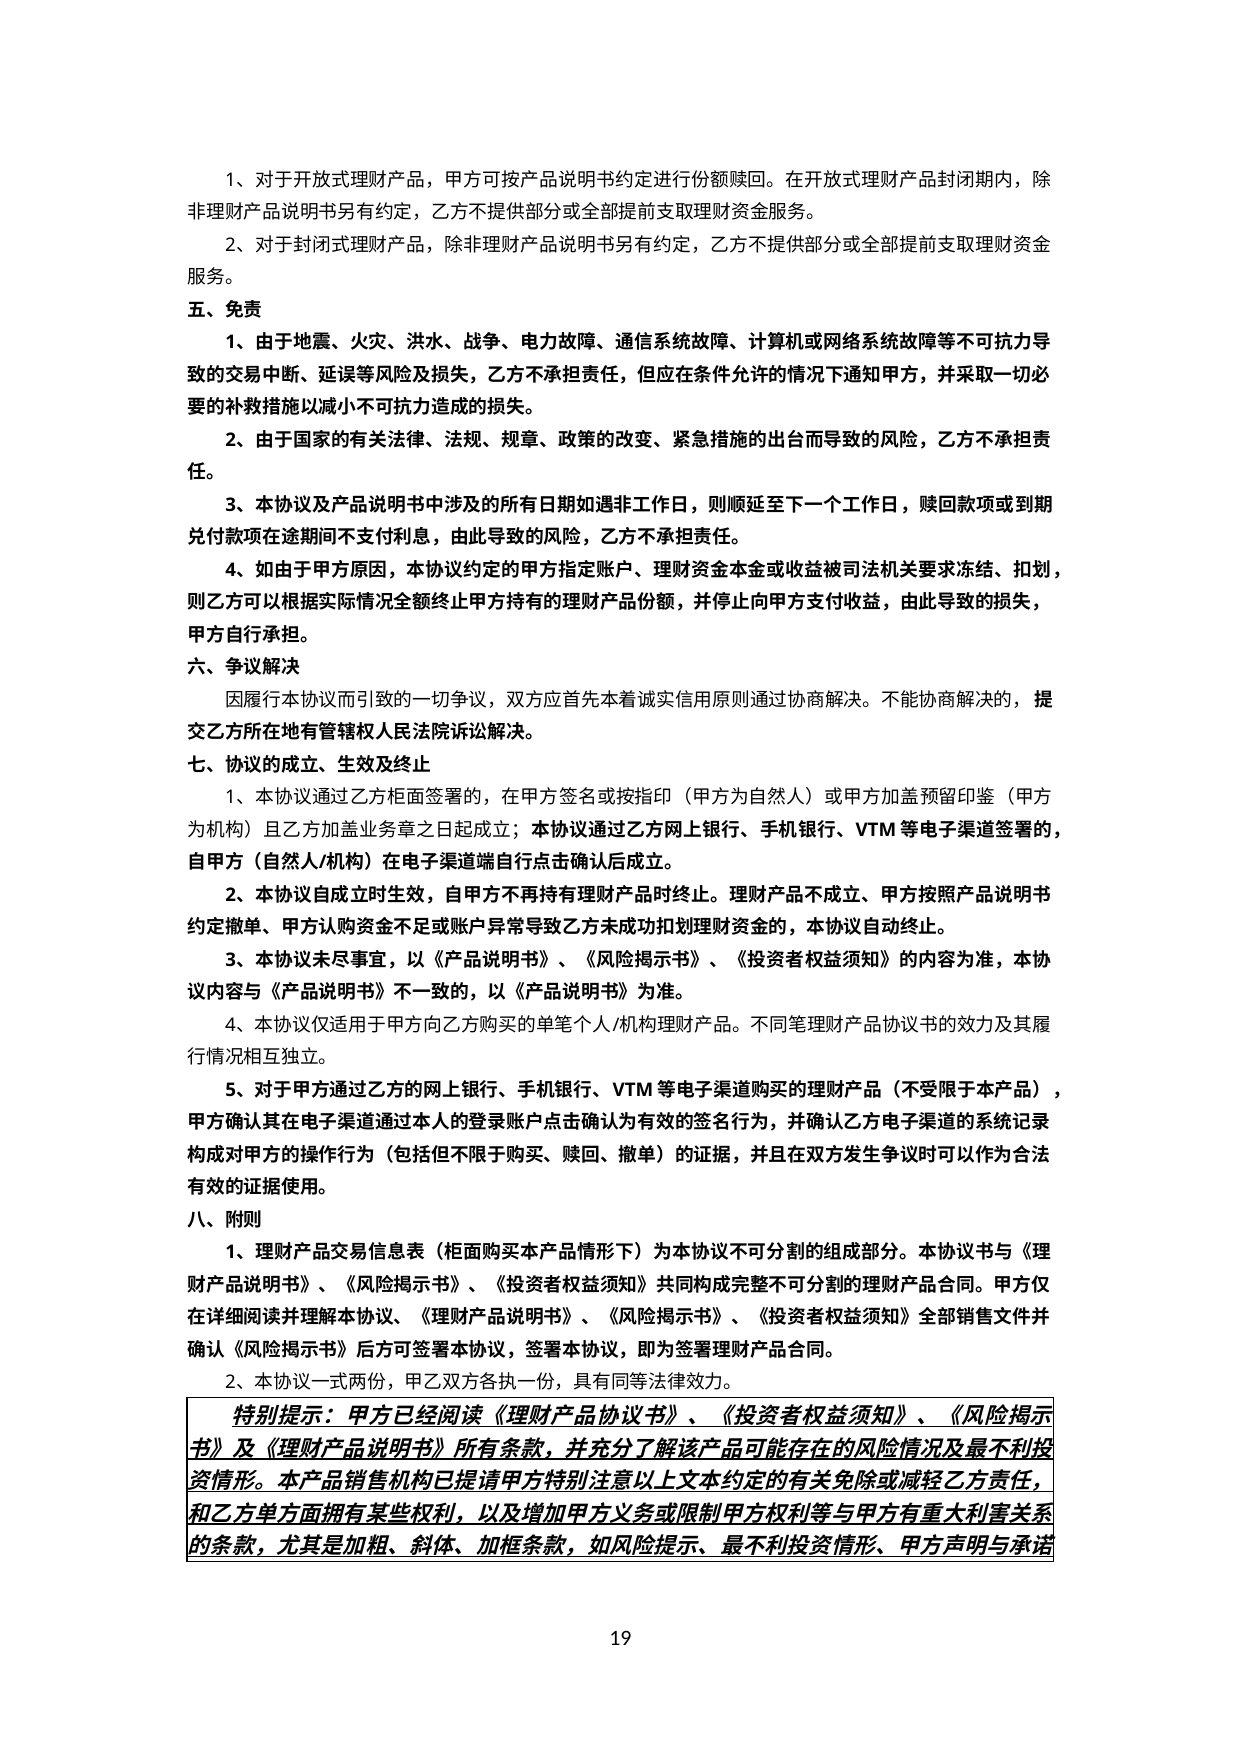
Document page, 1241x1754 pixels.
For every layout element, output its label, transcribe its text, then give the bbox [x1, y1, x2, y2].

text 5、对于甲方通过乙方的网上银行、手机银行、VTM等电子渠道购买的理财产品（不受限于本产品），甲方确认其在电子渠道通过本人的登录账户点击确认为有效的签名行为，并确认乙方电子渠道的系统记录构成对甲方的操作行为（包括但不限于购买、赎回、撤单）的证据，并且在双方发生争议时可以作为合法有效的证据使用。 [187, 1072, 1053, 1202]
text 3、本协议未尽事宜，以《产品说明书》、《风险揭示书》、《投资者权益须知》的内容为准，本协议内容与《产品说明书》不一致的，以《产品说明书》为准。 [187, 942, 1053, 1007]
text 2、本协议自成立时生效，自甲方不再持有理财产品时终止。理财产品不成立、甲方按照产品说明书约定撤单、甲方认购资金不足或账户异常导致乙方未成功扣划理财资金的，本协议自动终止。 [187, 877, 1053, 942]
text 1、理财产品交易信息表（柜面购买本产品情形下）为本协议不可分割的组成部分。本协议书与《理财产品说明书》、《风险揭示书》、《投资者权益须知》共同构成完整不可分割的理财产品合同。甲方仅在详细阅读并理解本协议、《理财产品说明书》、《风险揭示书》、《投资者权益须知》全部销售文件并确认《风险揭示书》后方可签署本协议，签署本协议，即为签署理财产品合同。 [187, 1234, 1053, 1364]
text 2、对于封闭式理财产品，除非理财产品说明书另有约定，乙方不提供部分或全部提前支取理财资金服务。 [187, 227, 1053, 292]
text 八、附则 [187, 1202, 1053, 1234]
text 1、由于地震、火灾、洪水、战争、电力故障、通信系统故障、计算机或网络系统故障等不可抗力导致的交易中断、延误等风险及损失，乙方不承担责任，但应在条件允许的情况下通知甲方，并采取一切必要的补救措施以减小不可抗力造成的损失。 [187, 324, 1053, 422]
text 3、本协议及产品说明书中涉及的所有日期如遇非工作日，则顺延至下一个工作日，赎回款项或到期兑付款项在途期间不支付利息，由此导致的风险，乙方不承担责任。 [187, 487, 1053, 552]
text 2、由于国家的有关法律、法规、规章、政策的改变、紧急措施的出台而导致的风险，乙方不承担责任。 [187, 422, 1053, 487]
text 1、对于开放式理财产品，甲方可按产品说明书约定进行份额赎回。在开放式理财产品封闭期内，除非理财产品说明书另有约定，乙方不提供部分或全部提前支取理财资金服务。 [187, 162, 1053, 227]
text 五、免责 [187, 292, 1053, 324]
text 4、本协议仅适用于甲方向乙方购买的单笔个人/机构理财产品。不同笔理财产品协议书的效力及其履行情况相互独立。 [187, 1007, 1053, 1072]
text 七、协议的成立、生效及终止 [187, 747, 1053, 779]
text 六、争议解决 [187, 649, 1053, 682]
text 1、本协议通过乙方柜面签署的，在甲方签名或按指印（甲方为自然人）或甲方加盖预留印鉴（甲方为机构）且乙方加盖业务章之日起成立；本协议通过乙方网上银行、手机银行、VTM等电子渠道签署的，自甲方（自然人/机构）在电子渠道端自行点击确认后成立。 [187, 779, 1053, 877]
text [188, 1525, 1053, 1556]
text 2、本协议一式两份，甲乙双方各执一份，具有同等法律效力。 [187, 1364, 1053, 1397]
text 4、如由于甲方原因，本协议约定的甲方指定账户、理财资金本金或收益被司法机关要求冻结、扣划，则乙方可以根据实际情况全额终止甲方持有的理财产品份额，并停止向甲方支付收益，由此导致的损失，甲方自行承担。 [187, 552, 1053, 649]
text 因履行本协议而引致的一切争议，双方应首先本着诚实信用原则通过协商解决。不能协商解决的，提交乙方所在地有管辖权人民法院诉讼解决。 [187, 682, 1053, 747]
